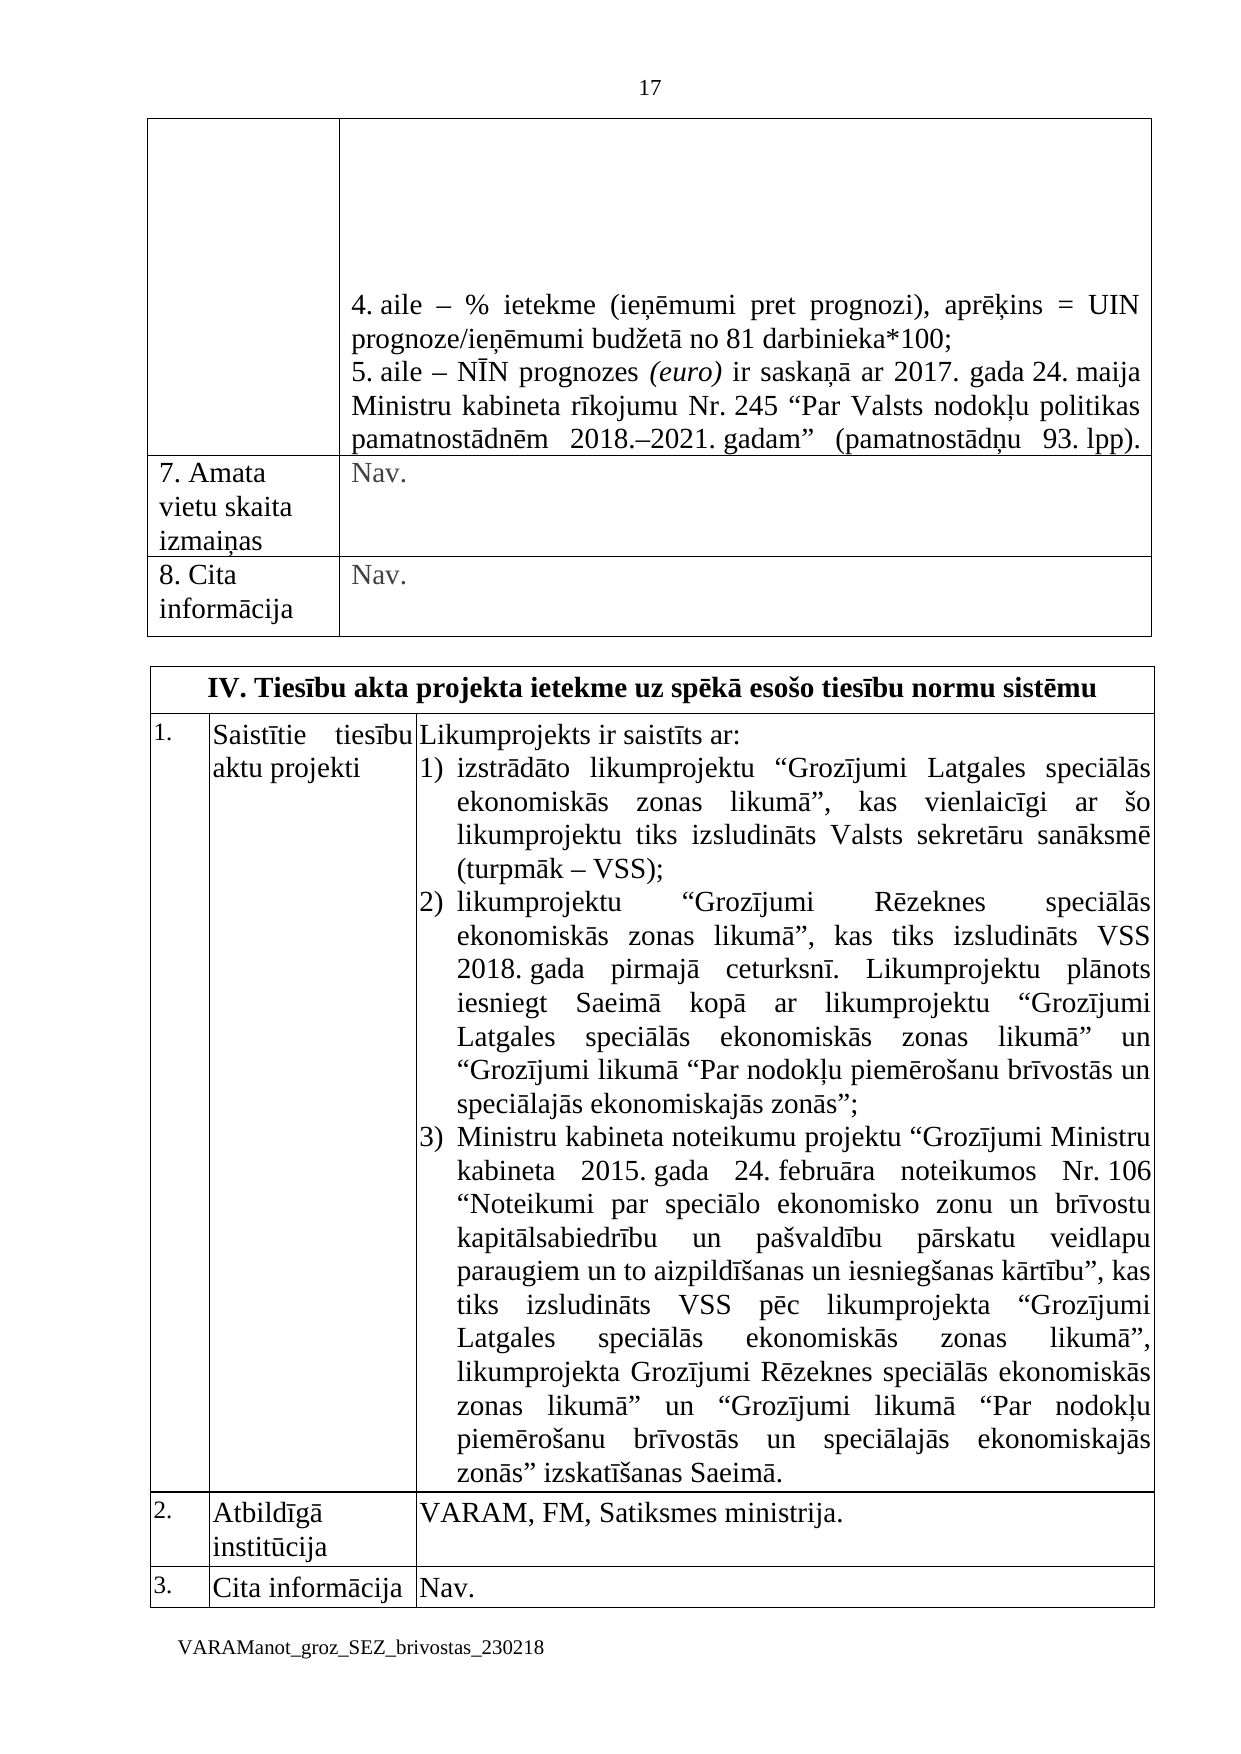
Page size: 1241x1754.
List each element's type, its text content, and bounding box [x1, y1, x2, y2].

table_cell 7. Amata vietu skaita izmaiņas [148, 456, 339, 556]
table_cell Nav. [340, 456, 1151, 556]
table_cell Cita informācija [210, 1567, 416, 1607]
table_cell 2. [151, 1493, 209, 1566]
table_cell Nav. [340, 557, 1151, 636]
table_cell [148, 119, 339, 454]
table_header IV. Tiesību akta projekta ietekme uz spēkā esošo tiesību normu sistēmu [151, 667, 1154, 713]
table_cell Nav. [417, 1567, 1154, 1607]
table_cell 3. [151, 1567, 209, 1607]
table_cell 8. Cita informācija [148, 557, 339, 636]
table_cell Saistītie tiesību aktu projekti [210, 714, 416, 1491]
table_cell 1. [151, 714, 209, 1491]
table_cell Atbildīgā institūcija [210, 1493, 416, 1566]
table_cell Likumprojekts ir saistīts ar: izstrādāto likumprojektu “Grozījumi Latgales speciālās ekonomiskās zonas likumā”, kas vienlaicīgi ar šo likumprojektu tiks izsludināts Valsts sekretāru sanāksmē (turpmāk – VSS); likumprojektu “Grozījumi Rēzeknes speciālās ekonomiskās zonas likumā”, kas tiks izsludināts VSS 2018. gada pirmajā ceturksnī. Likumprojektu plānots iesniegt Saeimā kopā ar likumprojektu “Grozījumi Latgales speciālās ekonomiskās zonas likumā” un “Grozījumi likumā “Par nodokļu piemērošanu brīvostās un speciālajās ekonomiskajās zonās”; Ministru kabineta noteikumu projektu “Grozījumi Ministru kabineta 2015. gada 24. februāra noteikumos Nr. 106 “Noteikumi par speciālo ekonomisko zonu un brīvostu kapitālsabiedrību un pašvaldību pārskatu veidlapu paraugiem un to aizpildīšanas un iesniegšanas kārtību”, kas tiks izsludināts VSS pēc likumprojekta “Grozījumi Latgales speciālās ekonomiskās zonas likumā”, likumprojekta Grozījumi Rēzeknes speciālās ekonomiskās zonas likumā” un “Grozījumi likumā “Par nodokļu piemērošanu brīvostās un speciālajās ekonomiskajās zonās” izskatīšanas Saeimā. [417, 714, 1154, 1491]
table_cell VARAM, FM, Satiksmes ministrija. [417, 1493, 1154, 1566]
